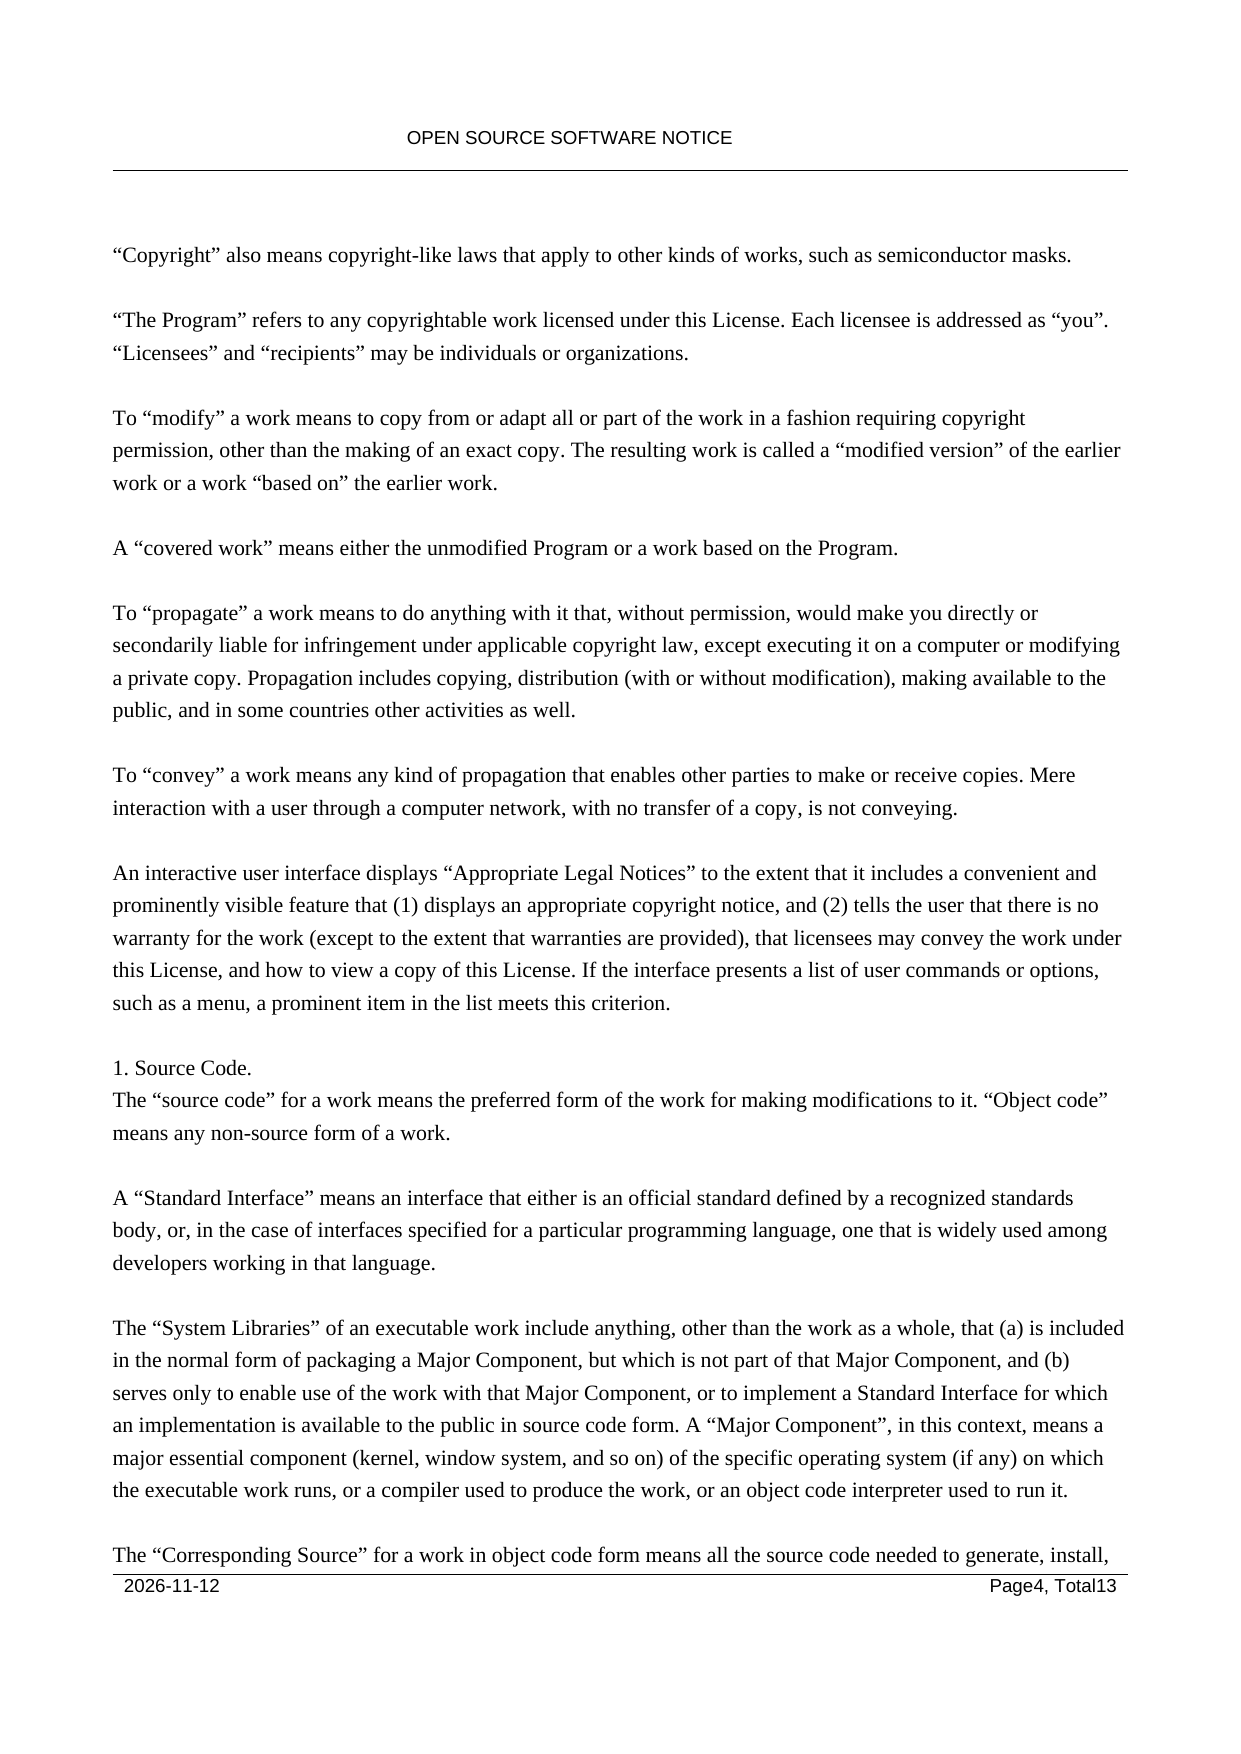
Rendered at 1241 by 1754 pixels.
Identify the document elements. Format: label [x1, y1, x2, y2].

text [112, 206, 1128, 1571]
